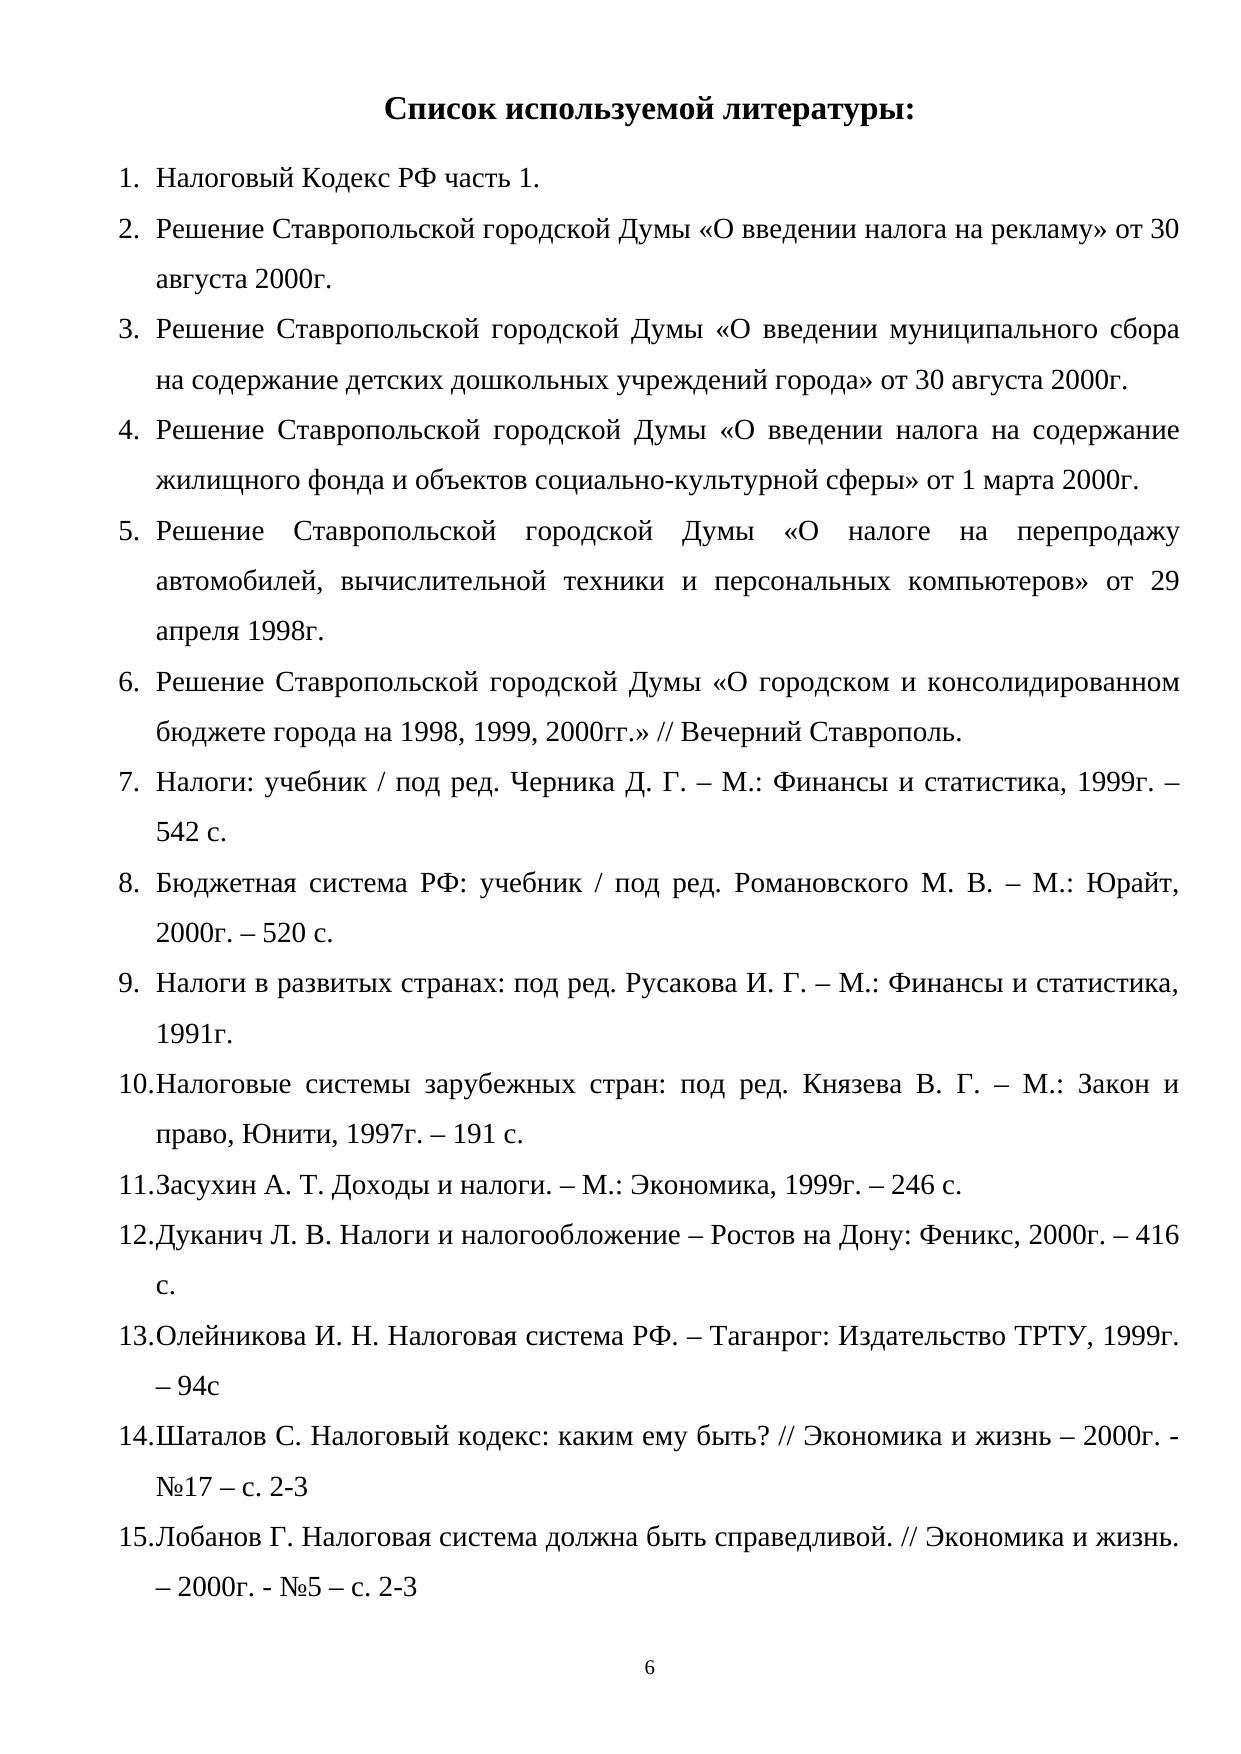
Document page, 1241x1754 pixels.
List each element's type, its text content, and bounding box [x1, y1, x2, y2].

list Шаталов С. Налоговый кодекс: каким ему быть? // Экономика и жизнь – 2000г. - №17 – с. 2-3 [118, 1418, 1181, 1502]
list Налоги в развитых странах: под ред. Русакова И. Г. – М.: Финансы и статистика, 1991г. [118, 966, 1181, 1049]
list Решение Ставропольской городской Думы «О налоге на перепродажу автомобилей, вычислительной техники и персональных компьютеров» от 29 апреля 1998г. [118, 513, 1181, 647]
list Решение Ставропольской городской Думы «О городском и консолидированном бюджете города на 1998, 1999, 2000гг.» // Вечерний Ставрополь. [118, 664, 1181, 747]
text Список используемой литературы: [118, 89, 1181, 127]
list Решение Ставропольской городской Думы «О введении налога на рекламу» от 30 августа 2000г. [118, 211, 1181, 295]
list Налоговые системы зарубежных стран: под ред. Князева В. Г. – М.: Закон и право, Юнити, 1997г. – 191 с. [118, 1066, 1181, 1150]
list Дуканич Л. В. Налоги и налогообложение – Ростов на Дону: Феникс, 2000г. – 416 с. [118, 1217, 1181, 1301]
list Решение Ставропольской городской Думы «О введении муниципального сбора на содержание детских дошкольных учреждений города» от 30 августа 2000г. [118, 311, 1181, 395]
list Олейникова И. Н. Налоговая система РФ. – Таганрог: Издательство ТРТУ, 1999г. – 94с [118, 1318, 1181, 1402]
list Засухин А. Т. Доходы и налоги. – М.: Экономика, 1999г. – 246 с. [118, 1167, 1181, 1200]
list Бюджетная система РФ: учебник / под ред. Романовского М. В. – М.: Юрайт, 2000г. – 520 с. [118, 865, 1181, 949]
list Налоги: учебник / под ред. Черника Д. Г. – М.: Финансы и статистика, 1999г. – 542 с. [118, 764, 1181, 848]
list Решение Ставропольской городской Думы «О введении налога на содержание жилищного фонда и объектов социально-культурной сферы» от 1 марта 2000г. [118, 412, 1181, 496]
list Налоговый Кодекс РФ часть 1. [118, 161, 1181, 194]
list Лобанов Г. Налоговая система должна быть справедливой. // Экономика и жизнь. – 2000г. - №5 – с. 2-3 [118, 1519, 1181, 1603]
